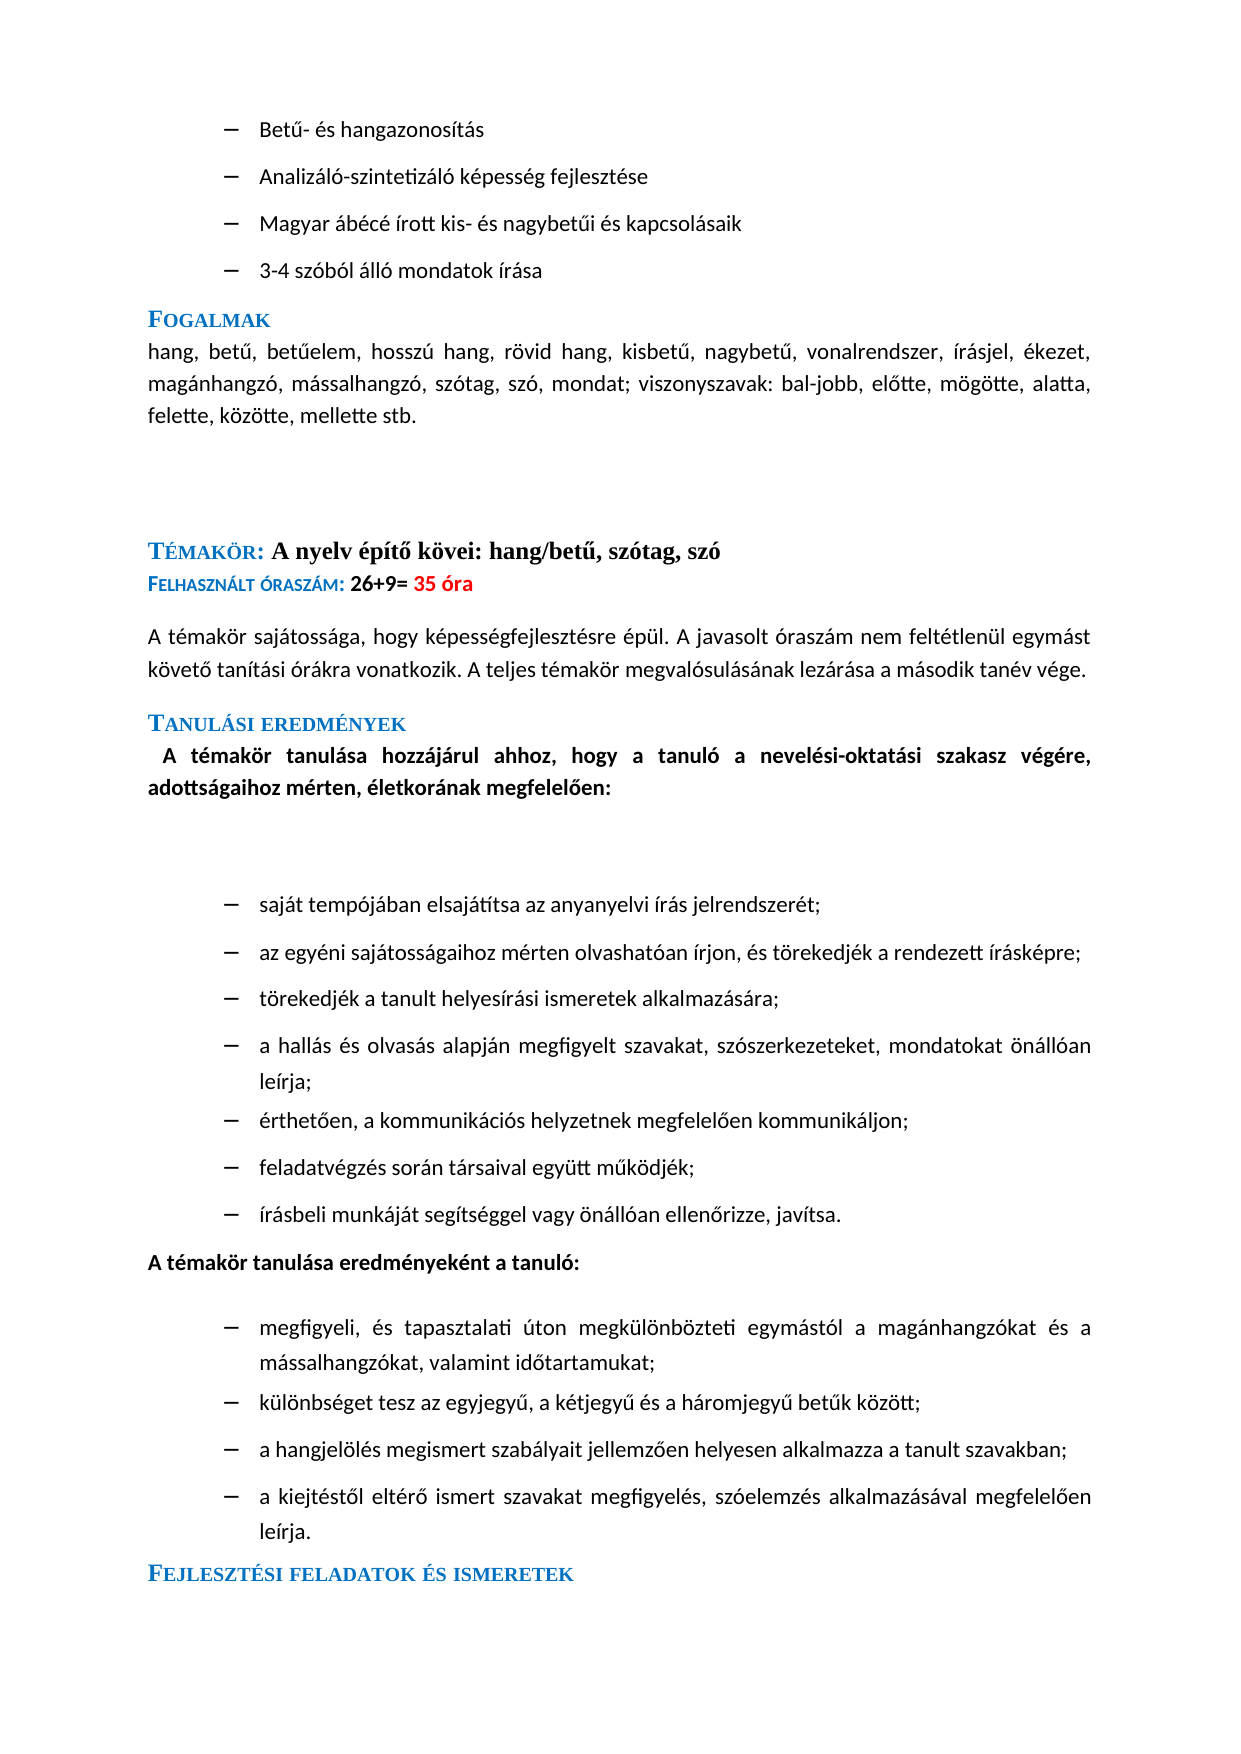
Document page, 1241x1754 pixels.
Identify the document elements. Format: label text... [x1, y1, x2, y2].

text hang, betű, betűelem, hosszú hang, rövid hang, kisbetű, nagybetű, vonalrendszer, írásjel, ékezet, magánhangzó, mássalhangzó, szótag, szó, mondat; viszonyszavak: bal-jobb, előtte, mögötte, alatta, felette, közötte, mellette stb. [148, 337, 1093, 429]
list saját tempójában elsajátítsa az anyanyelvi írás jelrendszerét; [222, 879, 1093, 926]
list az egyéni sajátosságaihoz mérten olvashatóan írjon, és törekedjék a rendezett írásképre; [222, 926, 1093, 973]
subtitle Fogalmak [148, 304, 1093, 333]
text Felhasznált óraszám: 26+9= 35 óra [148, 569, 1093, 597]
list különbséget tesz az egyjegyű, a kétjegyű és a háromjegyű betűk között; [222, 1376, 1093, 1423]
list Analizáló-szintetizáló képesség fejlesztése [222, 150, 1093, 197]
list a hallás és olvasás alapján megfigyelt szavakat, szószerkezeteket, mondatokat önállóan leírja; [222, 1020, 1093, 1095]
list feladatvégzés során társaival együtt működjék; [222, 1142, 1093, 1189]
list megfigyeli, és tapasztalati úton megkülönbözteti egymástól a magánhangzókat és a mássalhangzókat, valamint időtartamukat; [222, 1301, 1093, 1376]
list írásbeli munkáját segítséggel vagy önállóan ellenőrizze, javítsa. [222, 1189, 1093, 1236]
list a kiejtéstől eltérő ismert szavakat megfigyelés, szóelemzés alkalmazásával megfelelően leírja. [222, 1470, 1093, 1545]
list 3-4 szóból álló mondatok írása [222, 244, 1093, 291]
text A témakör sajátossága, hogy képességfejlesztésre épül. A javasolt óraszám nem feltétlenül egymást követő tanítási órákra vonatkozik. A teljes témakör megvalósulásának lezárása a második tanév vége. [148, 622, 1093, 683]
text A témakör tanulása eredményeként a tanuló: [148, 1248, 1093, 1276]
subtitle Témakör: A nyelv építő kövei: hang/betű, szótag, szó [148, 536, 1093, 565]
list törekedjék a tanult helyesírási ismeretek alkalmazására; [222, 973, 1093, 1020]
list a hangjelölés megismert szabályait jellemzően helyesen alkalmazza a tanult szavakban; [222, 1423, 1093, 1470]
subtitle Fejlesztési feladatok és ismeretek [148, 1558, 1093, 1587]
list Betű- és hangazonosítás [222, 103, 1093, 150]
subtitle Tanulási eredmények [148, 708, 1093, 736]
text A témakör tanulása hozzájárul ahhoz, hogy a tanuló a nevelési-oktatási szakasz végére, adottságaihoz mérten, életkorának megfelelően: [148, 741, 1093, 801]
list érthetően, a kommunikációs helyzetnek megfelelően kommunikáljon; [222, 1095, 1093, 1142]
list Magyar ábécé írott kis- és nagybetűi és kapcsolásaik [222, 197, 1093, 244]
